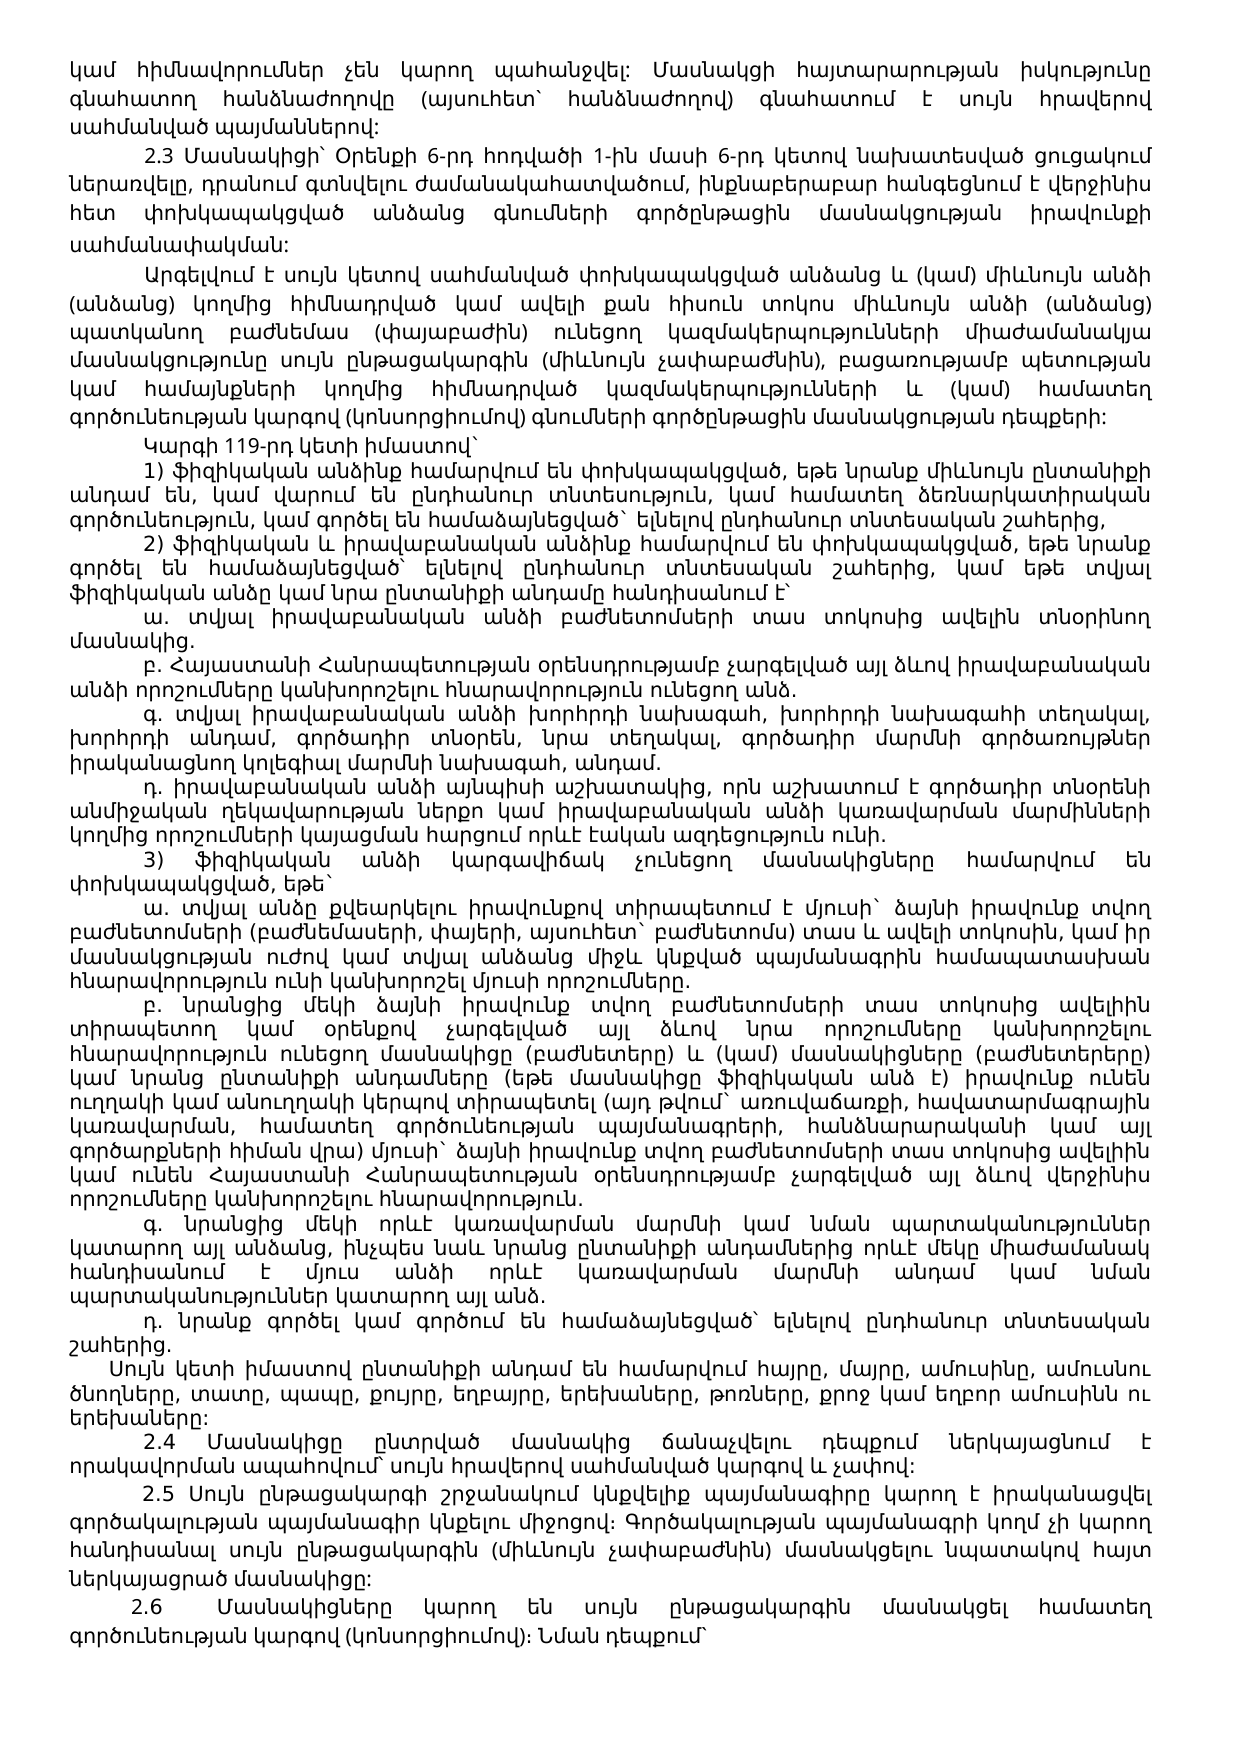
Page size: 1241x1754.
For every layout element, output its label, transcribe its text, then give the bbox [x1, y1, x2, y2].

text բ. նրանցից մեկի ձայնի իրավունք տվող բաժնետոմսերի տաս տոկոսից ավելիին տիրապետող կամ օրենքով չարգելված այլ ձևով նրա որոշումները կանխորոշելու հնարավորություն ունեցող մասնակիցը (բաժնետերը) և (կամ) մասնակիցները (բաժնետերերը) կամ նրանց ընտանիքի անդամները (եթե մասնակիցը ֆիզիկական անձ է) իրավունք ունեն ուղղակի կամ անուղղակի կերպով տիրապետել (այդ թվում` առուվաճառքի, հավատարմագրային կառավարման, համատեղ գործունեության պայմանագրերի, հանձնարարականի կամ այլ գործարքների հիման վրա) մյուսի` ձայնի իրավունք տվող բաժնետոմսերի տաս տոկոսից ավելիին կամ ունեն Հայաստանի Հանրապետության օրենսդրությամբ չարգելված այլ ձևով վերջինիս որոշումները կանխորոշելու հնարավորություն. [69, 993, 1152, 1212]
text 2.6 Մասնակիցները կարող են սույն ընթացակարգին մասնակցել համատեղ գործունեության կարգով (կոնսորցիումով)։ Նման դեպքում` [69, 1592, 1152, 1649]
text 2.3 Մասնակիցի՝ Օրենքի 6-րդ հոդվածի 1-ին մասի 6-րդ կետով նախատեսված ցուցակում ներառվելը, դրանում գտնվելու ժամանակահատվածում, ինքնաբերաբար հանգեցնում է վերջինիս հետ փոխկապակցված անձանց գնումների գործընթացին մասնակցության իրավունքի սահմանափակման: [69, 141, 1152, 260]
text դ. իրավաբանական անձի այնպիսի աշխատակից, որն աշխատում է գործադիր տնօրենի անմիջական ղեկավարության ներքո կամ իրավաբանական անձի կառավարման մարմինների կողմից որոշումների կայացման հարցում որևէ էական ազդեցություն ունի. [69, 775, 1152, 848]
text 1) ֆիզիկական անձինք համարվում են փոխկապակցված, եթե նրանք միևնույն ընտանիքի անդամ են, կամ վարում են ընդհանուր տնտեսություն, կամ համատեղ ձեռնարկատիրական գործունեություն, կամ գործել են համաձայնեցված` ելնելով ընդհանուր տնտեսական շահերից, [69, 459, 1152, 532]
text Արգելվում է սույն կետով սահմանված փոխկապակցված անձանց և (կամ) միևնույն անձի (անձանց) կողմից հիմնադրված կամ ավելի քան հիսուն տոկոս միևնույն անձի (անձանց) պատկանող բաժնեմաս (փայաբաժին) ունեցող կազմակերպությունների միաժամանակյա մասնակցությունը սույն ընթացակարգին (միևնույն չափաբաժնին), բացառությամբ պետության կամ համայնքների կողմից հիմնադրված կազմակերպությունների և (կամ) համատեղ գործունեության կարգով (կոնսորցիումով) գնումների գործընթացին մասնակցության դեպքերի: [69, 260, 1152, 431]
text գ. նրանցից մեկի որևէ կառավարման մարմնի կամ նման պարտականություններ կատարող այլ անձանց, ինչպես նաև նրանց ընտանիքի անդամներից որևէ մեկը միաժամանակ հանդիսանում է մյուս անձի որևէ կառավարման մարմնի անդամ կամ նման պարտականություններ կատարող այլ անձ. [69, 1212, 1152, 1309]
text 2.4 Մասնակիցը ընտրված մասնակից ճանաչվելու դեպքում ներկայացնում է որակավորման ապահովում՝ սույն հրավերով սահմանված կարգով և չափով: [69, 1430, 1152, 1479]
text 2.5 Սույն ընթացակարգի շրջանակում կնքվելիք պայմանագիրը կարող է իրականացվել գործակալության պայմանագիր կնքելու միջոցով։ Գործակալության պայմանագրի կողմ չի կարող հանդիսանալ սույն ընթացակարգին (միևնույն չափաբաժնին) մասնակցելու նպատակով հայտ ներկայացրած մասնակիցը: [69, 1479, 1152, 1592]
text Կարգի 119-րդ կետի իմաստով` [69, 431, 1152, 459]
text 2) ֆիզիկական և իրավաբանական անձինք համարվում են փոխկապակցված, եթե նրանք գործել են համաձայնեցված՝ ելնելով ընդհանուր տնտեսական շահերից, կամ եթե տվյալ ֆիզիկական անձը կամ նրա ընտանիքի անդամը հանդիսանում է՝ [69, 532, 1152, 605]
text ա. տվյալ իրավաբանական անձի բաժնետոմսերի տաս տոկոսից ավելին տնօրինող մասնակից. [69, 605, 1152, 653]
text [69, 56, 1152, 141]
text 3) ֆիզիկական անձի կարգավիճակ չունեցող մասնակիցները համարվում են փոխկապակցված, եթե` [69, 848, 1152, 896]
text ա. տվյալ անձը քվեարկելու իրավունքով տիրապետում է մյուսի` ձայնի իրավունք տվող բաժնետոմսերի (բաժնեմասերի, փայերի, այսուհետ` բաժնետոմս) տաս և ավելի տոկոսին, կամ իր մասնակցության ուժով կամ տվյալ անձանց միջև կնքված պայմանագրին համապատասխան հնարավորություն ունի կանխորոշել մյուսի որոշումները. [69, 896, 1152, 993]
text դ. նրանք գործել կամ գործում են համաձայնեցված՝ ելնելով ընդհանուր տնտեսական շահերից. [69, 1309, 1152, 1357]
text բ. Հայաստանի Հանրապետության օրենսդրությամբ չարգելված այլ ձևով իրավաբանական անձի որոշումները կանխորոշելու հնարավորություն ունեցող անձ. [69, 653, 1152, 702]
text գ. տվյալ իրավաբանական անձի խորհրդի նախագահ, խորհրդի նախագահի տեղակալ, խորհրդի անդամ, գործադիր տնօրեն, նրա տեղակալ, գործադիր մարմնի գործառույթներ իրականացնող կոլեգիալ մարմնի նախագահ, անդամ. [69, 702, 1152, 775]
text Սույն կետի իմաստով ընտանիքի անդամ են համարվում հայրը, մայրը, ամուսինը, ամուսնու ծնողները, տատը, պապը, քույրը, եղբայրը, երեխաները, թոռները, քրոջ կամ եղբոր ամուսինն ու երեխաները: [69, 1357, 1152, 1430]
